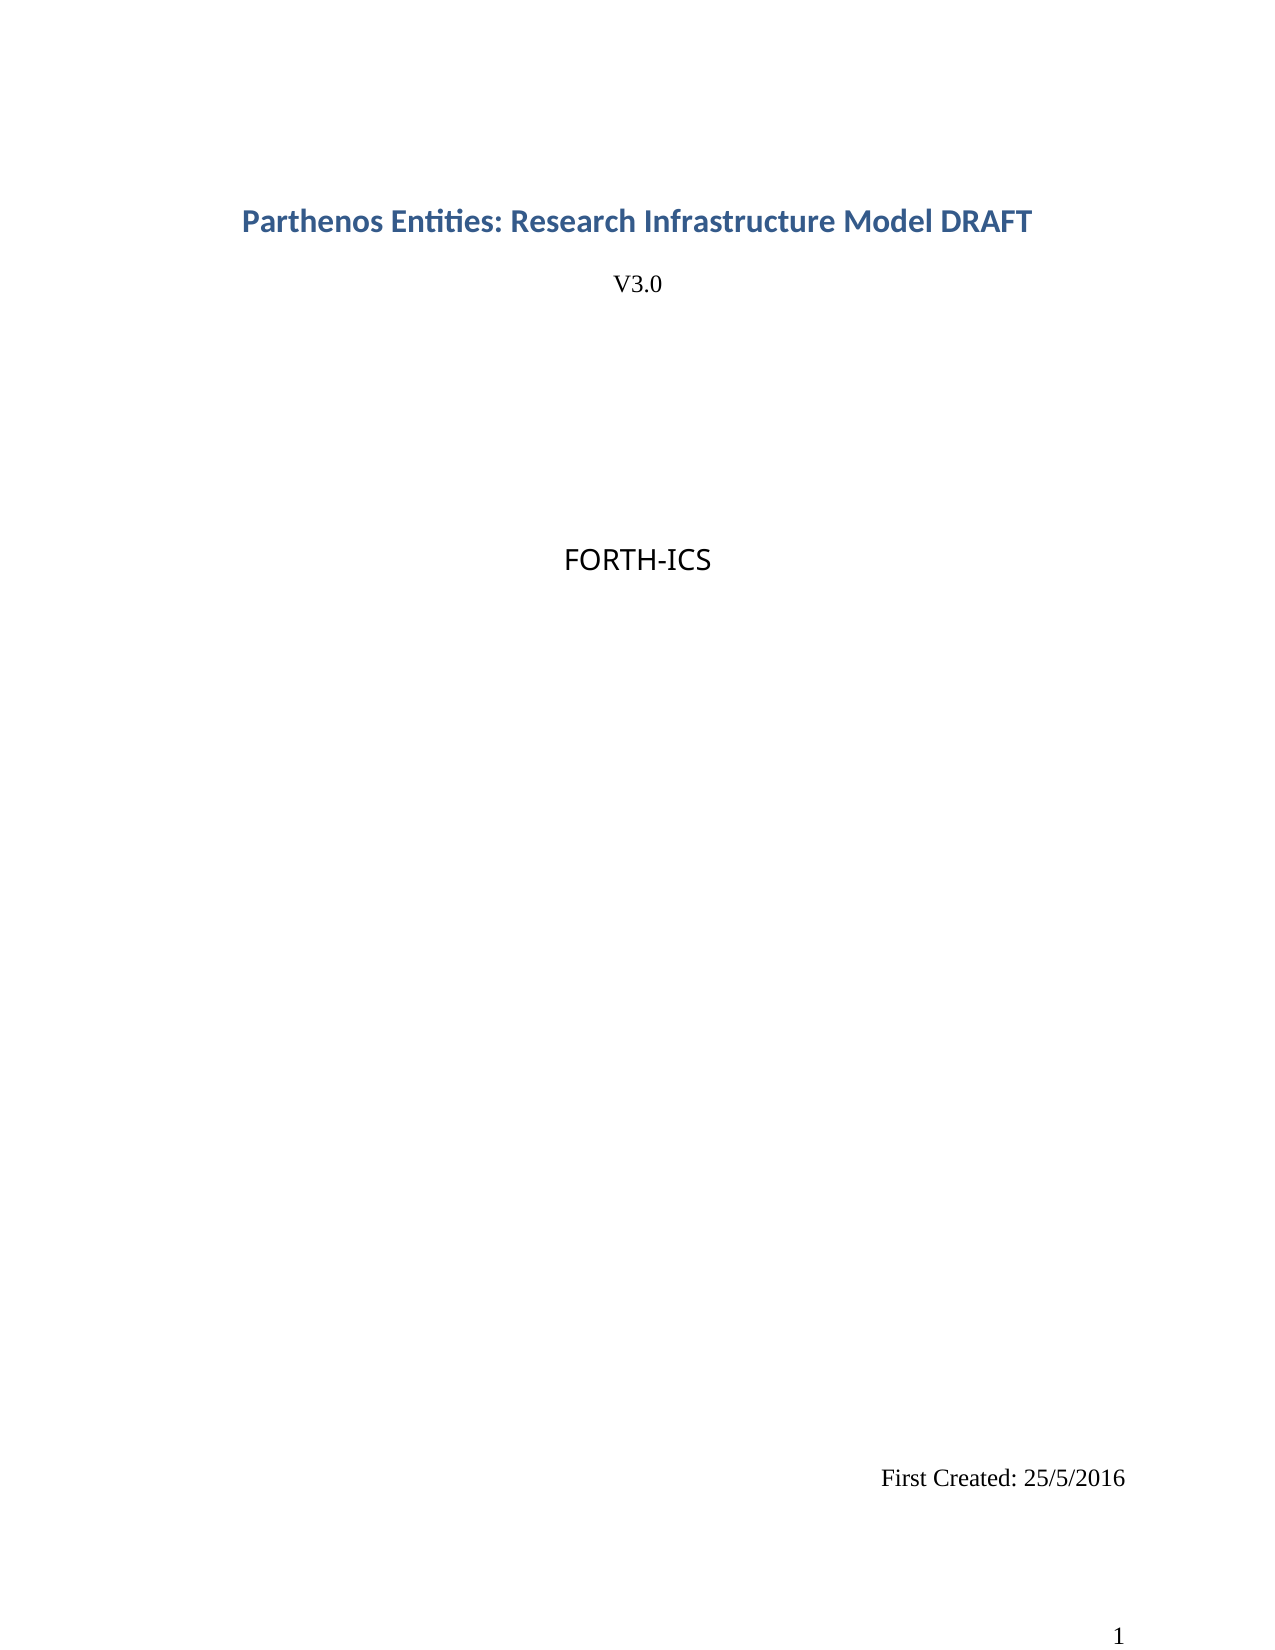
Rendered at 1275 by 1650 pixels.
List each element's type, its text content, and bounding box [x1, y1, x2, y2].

text First Created: 25/5/2016 [150, 1463, 1125, 1492]
text FORTH-ICS [150, 539, 1125, 579]
text V3.0 [150, 269, 1125, 298]
subtitle Parthenos Entities: Research Infrastructure Model DRAFT [150, 200, 1125, 241]
